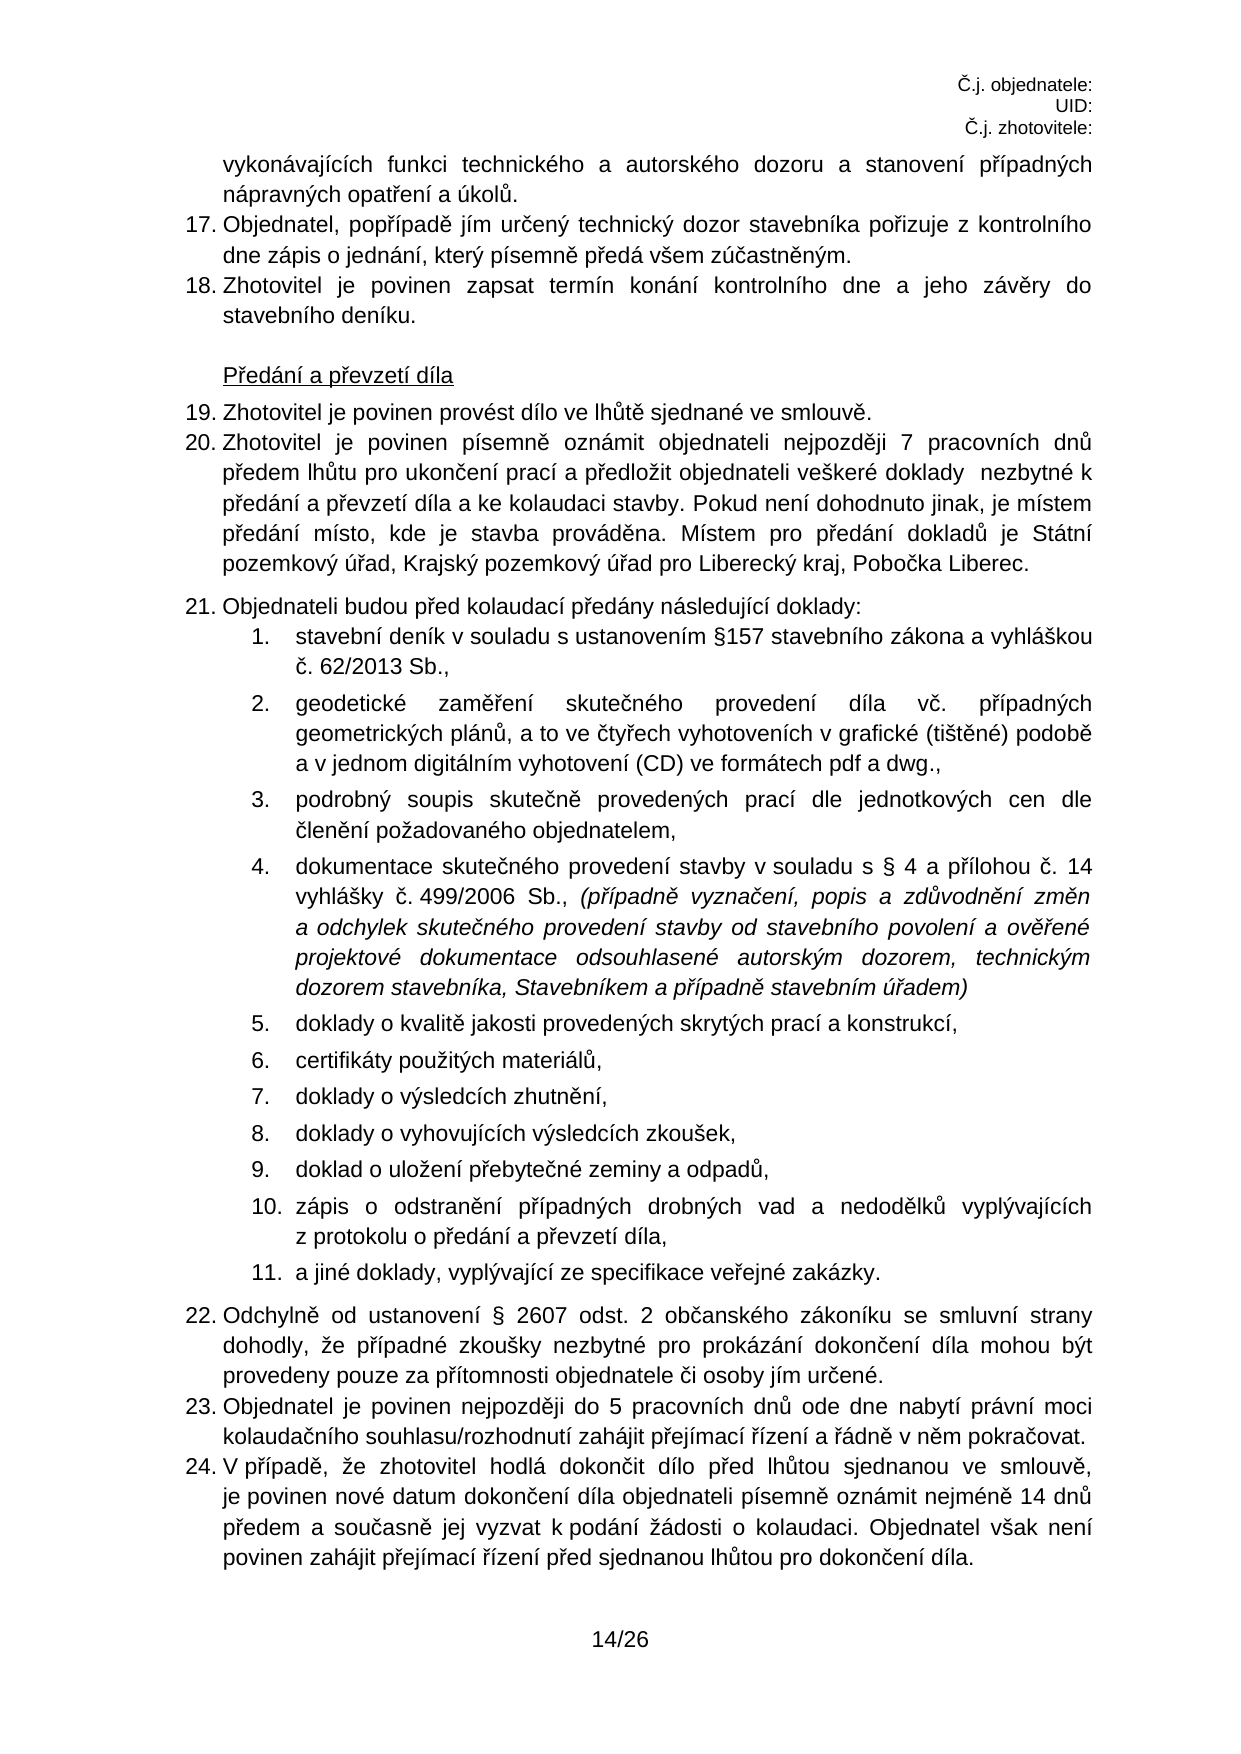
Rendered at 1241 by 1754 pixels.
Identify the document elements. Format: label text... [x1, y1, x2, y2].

list Odchylně od ustanovení § 2607 odst. 2 občanského zákoníku se smluvní strany dohodly, že případné zkoušky nezbytné pro prokázání dokončení díla mohou být provedeny pouze za přítomnosti objednatele či osoby jím určené. [185, 1302, 1093, 1389]
list Objednatel, popřípadě jím určený technický dozor stavebníka pořizuje z kontrolního dne zápis o jednání, který písemně předá všem zúčastněným. [185, 211, 1093, 268]
list certifikáty použitých materiálů, [251, 1047, 1093, 1073]
list zápis o odstranění případných drobných vad a nedodělků vyplývajících z protokolu o předání a převzetí díla, [251, 1193, 1093, 1249]
list Zhotovitel je povinen provést dílo ve lhůtě sjednané ve smlouvě. [185, 399, 1093, 425]
list V případě, že zhotovitel hodlá dokončit dílo před lhůtou sjednanou ve smlouvě, je povinen nové datum dokončení díla objednateli písemně oznámit nejméně 14 dnů předem a současně jej vyzvat k podání žádosti o kolaudaci. Objednatel však není povinen zahájit přejímací řízení před sjednanou lhůtou pro dokončení díla. [185, 1453, 1093, 1570]
list doklady o výsledcích zhutnění, [251, 1083, 1093, 1109]
list Předání a převzetí díla [223, 362, 1093, 389]
list dokumentace skutečného provedení stavby v souladu s § 4 a přílohou č. 14 vyhlášky č. 499/2006 Sb., (případně vyznačení, popis a zdůvodnění změn a odchylek skutečného provedení stavby od stavebního povolení a ověřené projektové dokumentace odsouhlasené autorským dozorem, technickým dozorem stavebníka, Stavebníkem a případně stavebním úřadem) [251, 853, 1093, 1000]
list doklady o vyhovujících výsledcích zkoušek, [251, 1120, 1093, 1146]
list stavební deník v souladu s ustanovením §157 stavebního zákona a vyhláškou č. 62/2013 Sb., [251, 623, 1093, 679]
list Zhotovitel je povinen zapsat termín konání kontrolního dne a jeho závěry do stavebního deníku. [185, 272, 1093, 328]
list geodetické zaměření skutečného provedení díla vč. případných geometrických plánů, a to ve čtyřech vyhotoveních v grafické (tištěné) podobě a v jednom digitálním vyhotovení (CD) ve formátech pdf a dwg., [251, 689, 1093, 776]
list Zhotovitel je povinen písemně oznámit objednateli nejpozději 7 pracovních dnů předem lhůtu pro ukončení prací a předložit objednateli veškeré doklady nezbytné k předání a převzetí díla a ke kolaudaci stavby. Pokud není dohodnuto jinak, je místem předání místo, kde je stavba prováděna. Místem pro předání dokladů je Státní pozemkový úřad, Krajský pozemkový úřad pro Liberecký kraj, Pobočka Liberec. [185, 429, 1093, 576]
list Objednateli budou před kolaudací předány následující doklady: [185, 593, 1093, 619]
list a jiné doklady, vyplývající ze specifikace veřejné zakázky. [251, 1259, 1093, 1286]
list doklady o kvalitě jakosti provedených skrytých prací a konstrukcí, [251, 1010, 1093, 1037]
list podrobný soupis skutečně provedených prací dle jednotkových cen dle členění požadovaného objednatelem, [251, 786, 1093, 843]
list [185, 151, 1093, 207]
list Objednatel je povinen nejpozději do 5 pracovních dnů ode dne nabytí právní moci kolaudačního souhlasu/rozhodnutí zahájit přejímací řízení a řádně v něm pokračovat. [185, 1393, 1093, 1449]
list doklad o uložení přebytečné zeminy a odpadů, [251, 1156, 1093, 1182]
